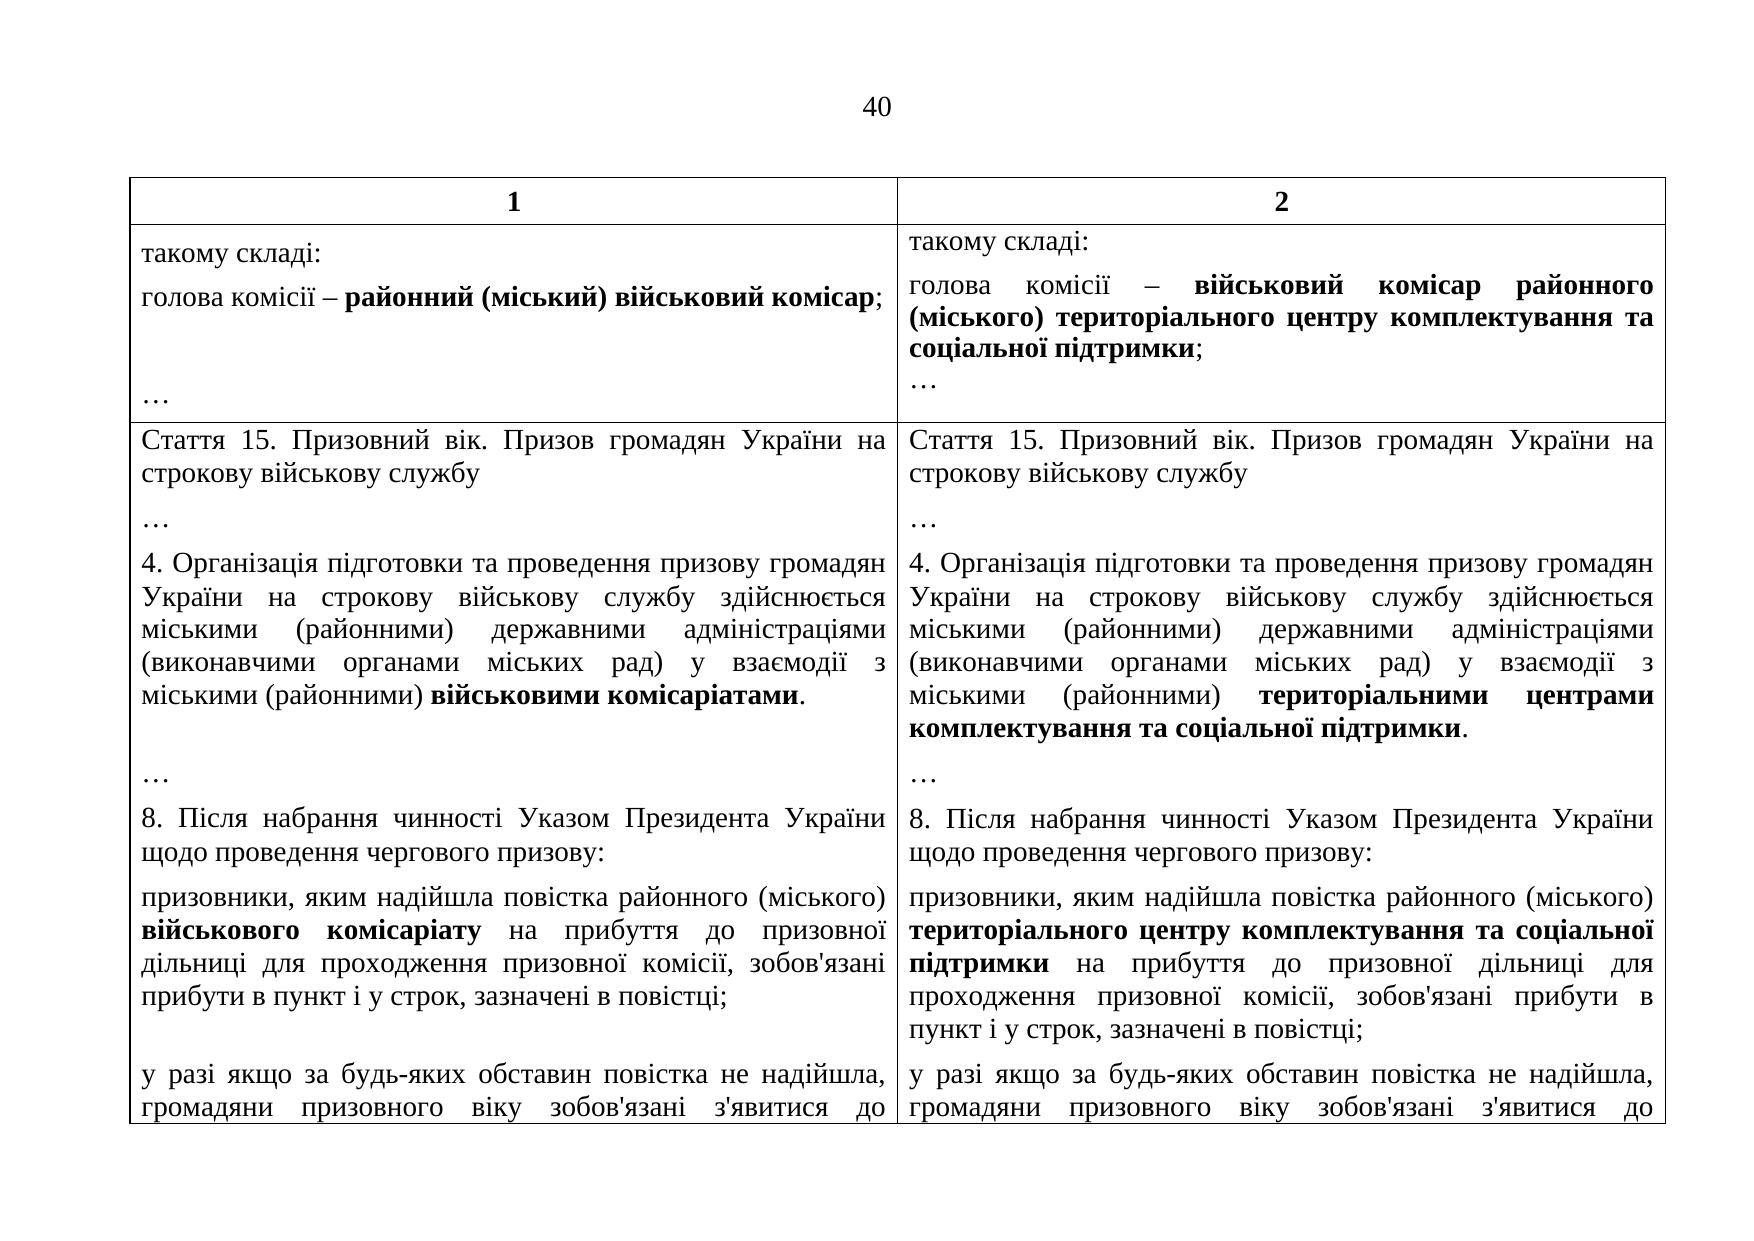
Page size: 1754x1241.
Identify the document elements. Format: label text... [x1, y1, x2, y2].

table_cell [898, 423, 1665, 1123]
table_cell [131, 225, 897, 422]
table_header 1 [131, 178, 897, 224]
table_header 2 [898, 178, 1665, 224]
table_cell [898, 225, 1665, 422]
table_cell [131, 423, 897, 1123]
